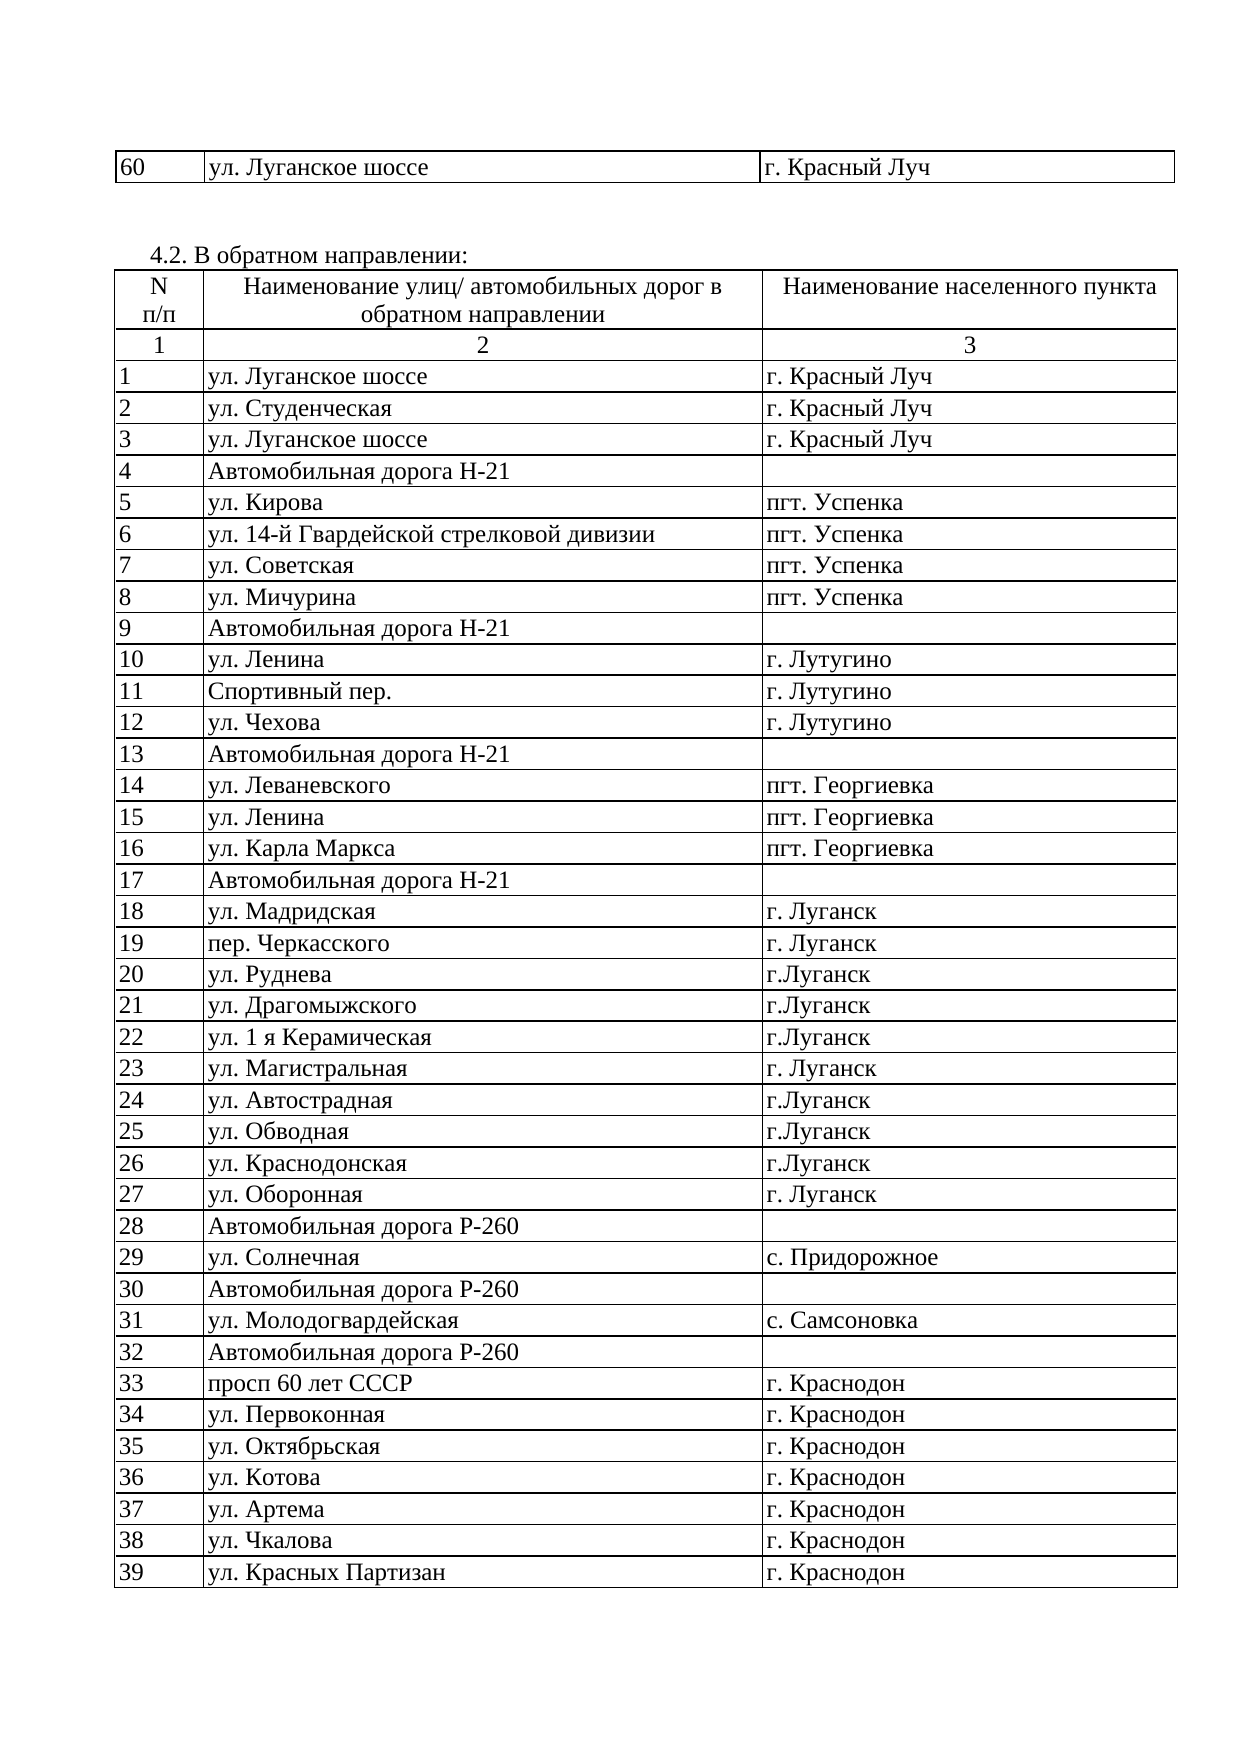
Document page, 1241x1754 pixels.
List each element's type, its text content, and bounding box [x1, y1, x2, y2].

table_cell с. Придорожное [763, 1241, 1177, 1272]
table_cell ул. 14-й Гвардейской стрелковой дивизии [204, 519, 762, 548]
table_cell 2 [204, 330, 762, 360]
table_cell г. Красный Луч [763, 391, 1177, 423]
table_cell пер. Черкасского [204, 928, 762, 957]
table_cell 9 [115, 613, 203, 643]
table_cell Автомобильная дорога Н-21 [204, 865, 762, 894]
table_cell 37 [115, 1493, 203, 1524]
table_cell 4 [115, 455, 203, 486]
table_cell ул. Котова [204, 1462, 762, 1492]
table_cell 26 [115, 1147, 203, 1178]
table_cell 39 [115, 1556, 203, 1587]
table_cell 27 [115, 1179, 203, 1209]
table_cell г. Краснодон [763, 1461, 1177, 1492]
table_cell 38 [115, 1525, 203, 1555]
table_cell ул. Леваневского [204, 770, 762, 800]
table_cell ул. Солнечная [204, 1242, 762, 1272]
table_cell г. Лутугино [763, 643, 1177, 674]
table_cell ул. Чкалова [204, 1525, 762, 1555]
table_cell 25 [115, 1116, 203, 1146]
table_cell ул. Автострадная [204, 1085, 762, 1115]
table_cell 35 [115, 1430, 203, 1461]
table_header Наименование населенного пункта [763, 271, 1177, 328]
table_cell 31 [115, 1305, 203, 1335]
table_cell ул. Мичурина [204, 582, 762, 611]
table_cell г.Луганск [763, 989, 1177, 1020]
table_cell 60 [117, 152, 204, 181]
table_cell 14 [115, 770, 203, 800]
table_cell Автомобильная дорога Р-260 [204, 1274, 762, 1303]
table_cell ул. Драгомыжского [204, 991, 762, 1020]
table_cell г. Краснодон [763, 1555, 1177, 1587]
table_cell г.Луганск [763, 958, 1177, 989]
table_cell 12 [115, 707, 203, 737]
table_cell ул. Чехова [204, 707, 762, 737]
table_cell ул. Магистральная [204, 1053, 762, 1083]
table_cell [763, 737, 1177, 769]
table_cell пгт. Георгиевка [763, 769, 1177, 800]
table_cell ул. Карла Маркса [204, 833, 762, 863]
table_cell 15 [115, 801, 203, 832]
table_cell 34 [115, 1399, 203, 1429]
table_cell 20 [115, 959, 203, 989]
table_cell Спортивный пер. [204, 676, 762, 706]
table_cell [763, 454, 1177, 486]
table_cell пгт. Успенка [763, 517, 1177, 548]
table_cell г. Краснодон [763, 1524, 1177, 1555]
table_cell [763, 1335, 1177, 1366]
table_cell Автомобильная дорога Н-21 [204, 739, 762, 769]
table_cell г. Лутугино [763, 706, 1177, 737]
table_cell 24 [115, 1084, 203, 1115]
table_cell г. Красный Луч [763, 360, 1177, 391]
table_cell [763, 863, 1177, 894]
table_cell г. Краснодон [763, 1366, 1177, 1398]
table_cell пгт. Георгиевка [763, 800, 1177, 832]
table_cell 6 [115, 518, 203, 548]
text 4.2. В обратном направлении: [150, 241, 1090, 269]
table_cell ул. Ленина [204, 802, 762, 832]
table_cell г. Луганск [763, 1178, 1177, 1209]
table_cell 18 [115, 896, 203, 926]
table_cell ул. Луганское шоссе [205, 152, 759, 181]
table_cell 32 [115, 1336, 203, 1366]
table_cell 13 [115, 738, 203, 769]
table_cell Автомобильная дорога Н-21 [204, 613, 762, 643]
table_cell г. Луганск [763, 895, 1177, 926]
table_cell [763, 611, 1177, 643]
table_cell ул. Кирова [204, 487, 762, 517]
table_cell г. Краснодон [763, 1492, 1177, 1524]
table_cell 2 [115, 392, 203, 423]
table_cell с. Самсоновка [763, 1304, 1177, 1335]
table_cell ул. Обводная [204, 1116, 762, 1146]
table_header Наименование улиц/ автомобильных дорог в обратном направлении [204, 271, 762, 328]
table_cell ул. Мадридская [204, 896, 762, 926]
table_cell 36 [115, 1462, 203, 1492]
table_cell г.Луганск [763, 1020, 1177, 1052]
table_cell ул. Руднева [204, 959, 762, 989]
table_cell [763, 1272, 1177, 1303]
table_cell 19 [115, 927, 203, 957]
table_cell 21 [115, 990, 203, 1020]
table_cell 16 [115, 833, 203, 863]
table_cell г. Луганск [763, 926, 1177, 957]
table_cell Автомобильная дорога Р-260 [204, 1337, 762, 1366]
table_cell 17 [115, 864, 203, 894]
table_cell 22 [115, 1021, 203, 1052]
table_cell г. Красный Луч [763, 423, 1177, 454]
table_cell 3 [115, 424, 203, 454]
table_cell Автомобильная дорога Р-260 [204, 1211, 762, 1241]
table_cell ул. Артема [204, 1494, 762, 1524]
table_cell ул. 1 я Керамическая [204, 1022, 762, 1052]
table_cell 11 [115, 675, 203, 706]
table_cell ул. Советская [204, 550, 762, 580]
table_cell 1 [115, 361, 203, 391]
table_cell ул. Луганское шоссе [204, 361, 762, 391]
table_cell ул. Луганское шоссе [204, 424, 762, 454]
table_cell 30 [115, 1273, 203, 1303]
table_cell [763, 1209, 1177, 1241]
table_cell г. Лутугино [763, 674, 1177, 706]
table_cell пгт. Успенка [763, 580, 1177, 611]
table_cell г. Краснодон [763, 1398, 1177, 1429]
table_cell 5 [115, 487, 203, 517]
table_cell г. Краснодон [763, 1429, 1177, 1461]
table_cell 33 [115, 1368, 203, 1398]
table_cell 28 [115, 1210, 203, 1241]
table_cell 7 [115, 550, 203, 580]
table_cell 10 [115, 644, 203, 674]
table_cell г. Красный Луч [761, 152, 1174, 181]
table_cell Автомобильная дорога Н-21 [204, 456, 762, 486]
table_cell г.Луганск [763, 1083, 1177, 1115]
table_cell ул. Ленина [204, 645, 762, 674]
table_cell пгт. Георгиевка [763, 832, 1177, 863]
table_cell ул. Оборонная [204, 1179, 762, 1209]
table_cell ул. Первоконная [204, 1400, 762, 1429]
table_cell ул. Студенческая [204, 393, 762, 423]
table_cell 23 [115, 1053, 203, 1083]
table_cell пгт. Успенка [763, 549, 1177, 580]
table_cell ул. Красных Партизан [204, 1557, 762, 1587]
table_cell г.Луганск [763, 1146, 1177, 1178]
table_cell г.Луганск [763, 1115, 1177, 1146]
table_cell 1 [115, 329, 203, 360]
table_cell ул. Краснодонская [204, 1148, 762, 1178]
table_cell ул. Молодогвардейская [204, 1305, 762, 1335]
table_cell просп 60 лет СССР [204, 1368, 762, 1398]
table_header N п/п [115, 271, 203, 328]
table_cell г. Луганск [763, 1052, 1177, 1083]
table_cell пгт. Успенка [763, 486, 1177, 517]
table_cell 8 [115, 581, 203, 611]
table_cell 29 [115, 1242, 203, 1272]
table_cell 3 [763, 328, 1177, 360]
table_cell ул. Октябрьская [204, 1431, 762, 1461]
